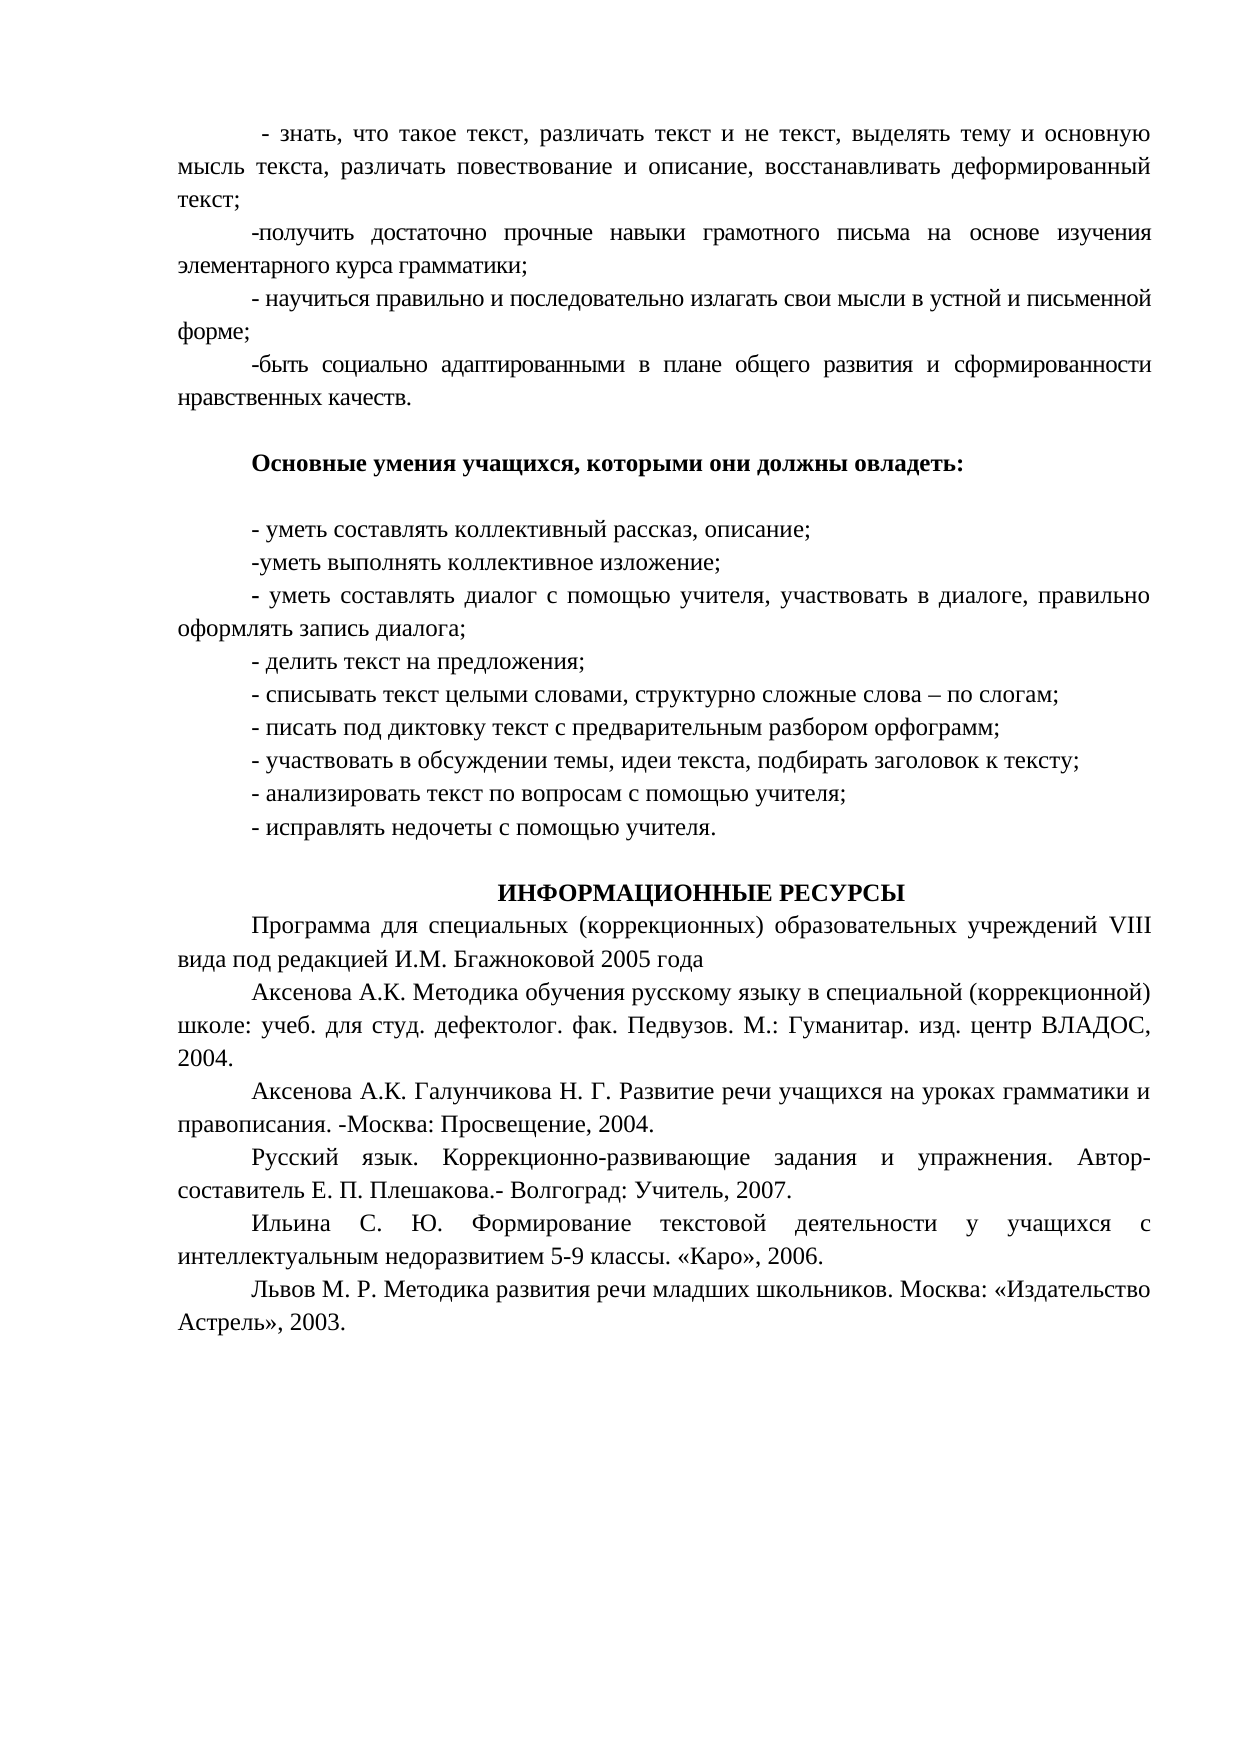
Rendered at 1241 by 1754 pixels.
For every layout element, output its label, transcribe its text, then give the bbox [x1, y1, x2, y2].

text Львов М. Р. Методика развития речи младших школьников. Москва: «Издательство Астрель», 2003. [177, 1274, 1152, 1336]
text - участвовать в обсуждении темы, идеи текста, подбирать заголовок к тексту; [177, 746, 1152, 774]
text Основные умения учащихся, которыми они должны овладеть: [177, 448, 1152, 477]
text - списывать текст целыми словами, структурно сложные слова – по слогам; [177, 679, 1152, 708]
text ИНФОРМАЦИОННЫЕ РЕСУРСЫ [177, 878, 1152, 906]
text - анализировать текст по вопросам с помощью учителя; [177, 778, 1152, 807]
text - уметь составлять коллективный рассказ, описание; [177, 514, 1152, 543]
text - научиться правильно и последовательно излагать свои мысли в устной и письменной форме; [177, 283, 1152, 345]
text Аксенова А.К. Методика обучения русскому языку в специальной (коррекционной) школе: учеб. для студ. дефектолог. фак. Педвузов. М.: Гуманитар. изд. центр ВЛАДОС, 2004. [177, 977, 1152, 1071]
text - исправлять недочеты с помощью учителя. [177, 812, 1152, 840]
text - знать, что такое текст, различать текст и не текст, выделять тему и основную мысль текста, различать повествование и описание, восстанавливать деформированный текст; [177, 118, 1152, 213]
text Русский язык. Коррекционно-развивающие задания и упражнения. Автор-составитель Е. П. Плешакова.- Волгоград: Учитель, 2007. [177, 1142, 1152, 1203]
text - писать под диктовку текст с предварительным разбором орфограмм; [177, 712, 1152, 741]
text Программа для специальных (коррекционных) образовательных учреждений VIII вида под редакцией И.М. Бгажноковой 2005 года [177, 911, 1152, 972]
text Аксенова А.К. Галунчикова Н. Г. Развитие речи учащихся на уроках грамматики и правописания. -Москва: Просвещение, 2004. [177, 1076, 1152, 1137]
text -уметь выполнять коллективное изложение; [177, 547, 1152, 576]
text -получить достаточно прочные навыки грамотного письма на основе изучения элементарного курса грамматики; [177, 217, 1152, 279]
text -быть социально адаптированными в плане общего развития и сформированности нравственных качеств. [177, 349, 1152, 411]
text - уметь составлять диалог с помощью учителя, участвовать в диалоге, правильно оформлять запись диалога; [177, 580, 1152, 642]
text - делить текст на предложения; [177, 646, 1152, 675]
text Ильина С. Ю. Формирование текстовой деятельности у учащихся с интеллектуальным недоразвитием 5-9 классы. «Каро», 2006. [177, 1208, 1152, 1269]
